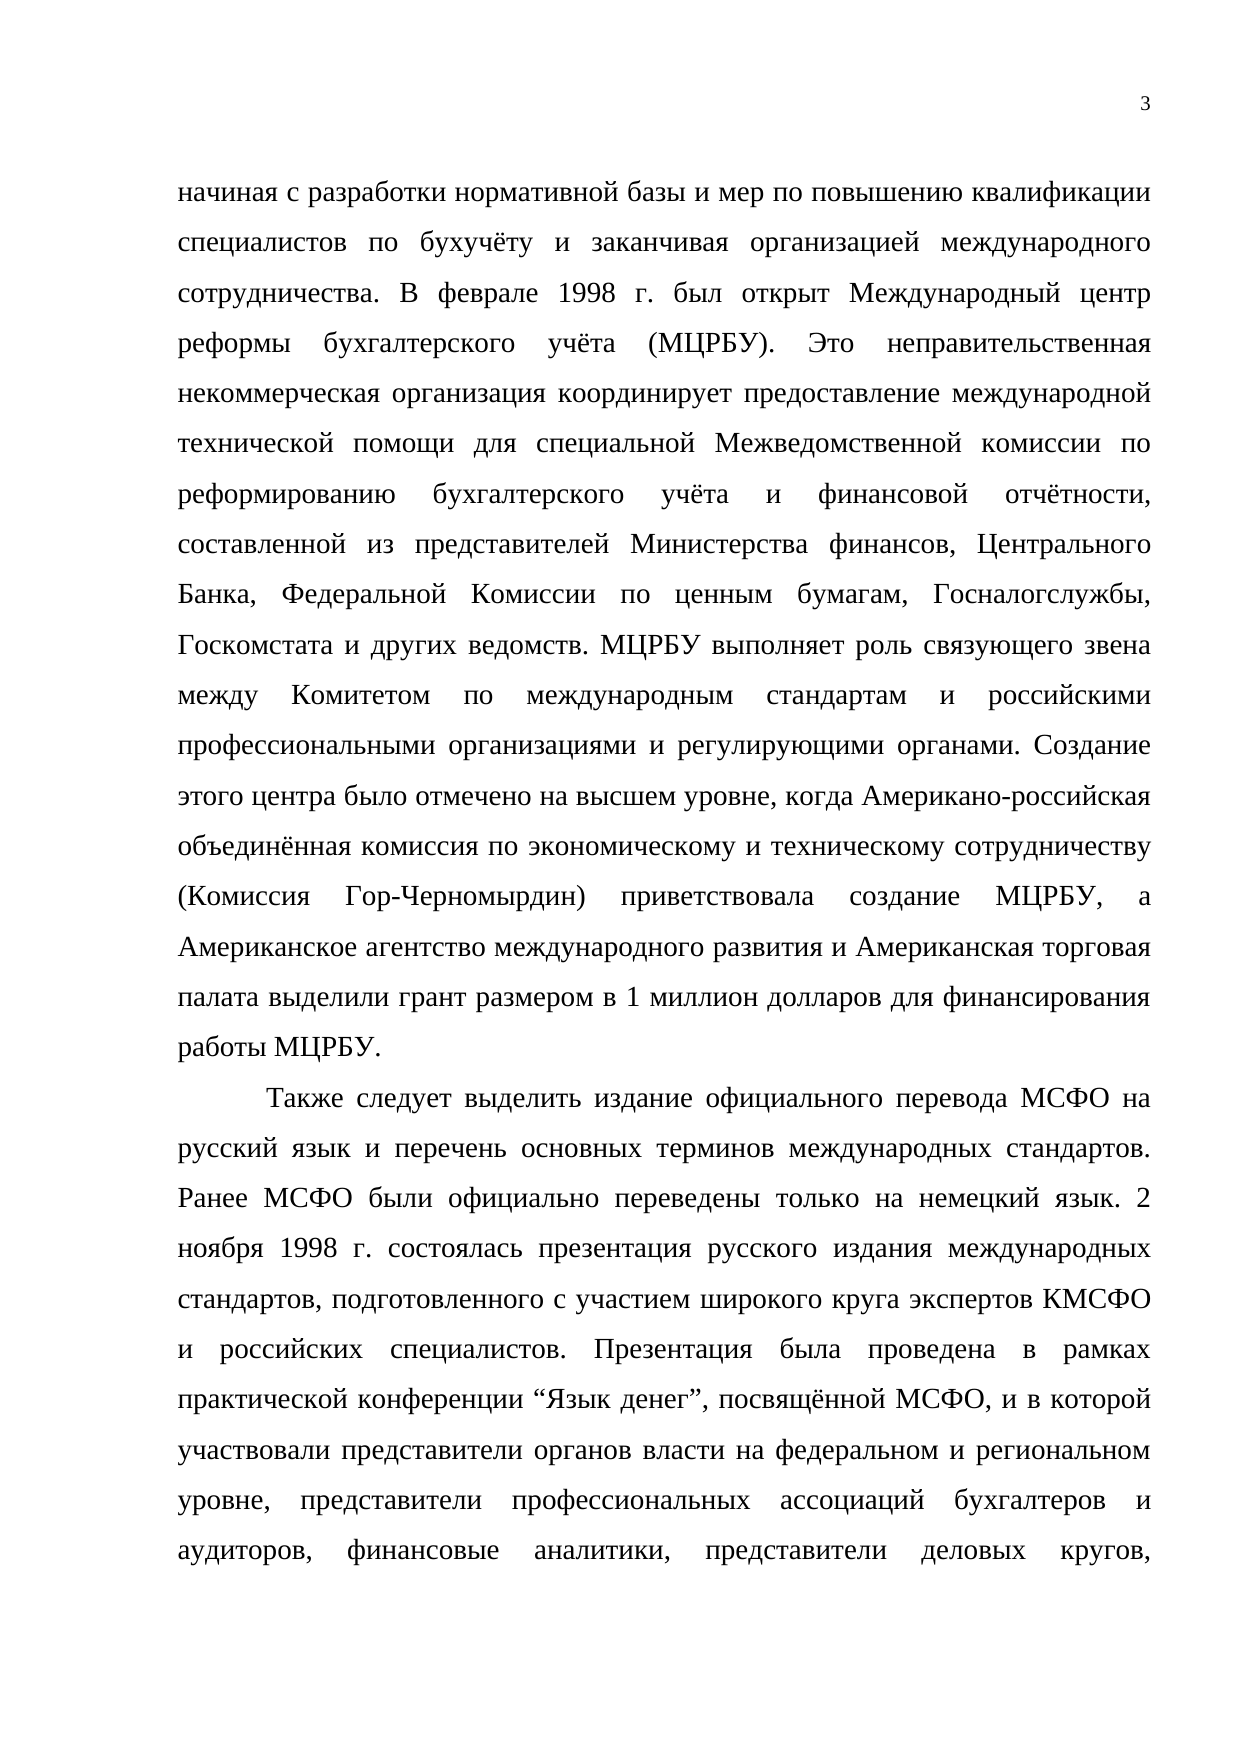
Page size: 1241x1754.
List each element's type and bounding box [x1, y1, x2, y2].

text [177, 1080, 1152, 1566]
text [177, 174, 1152, 1063]
